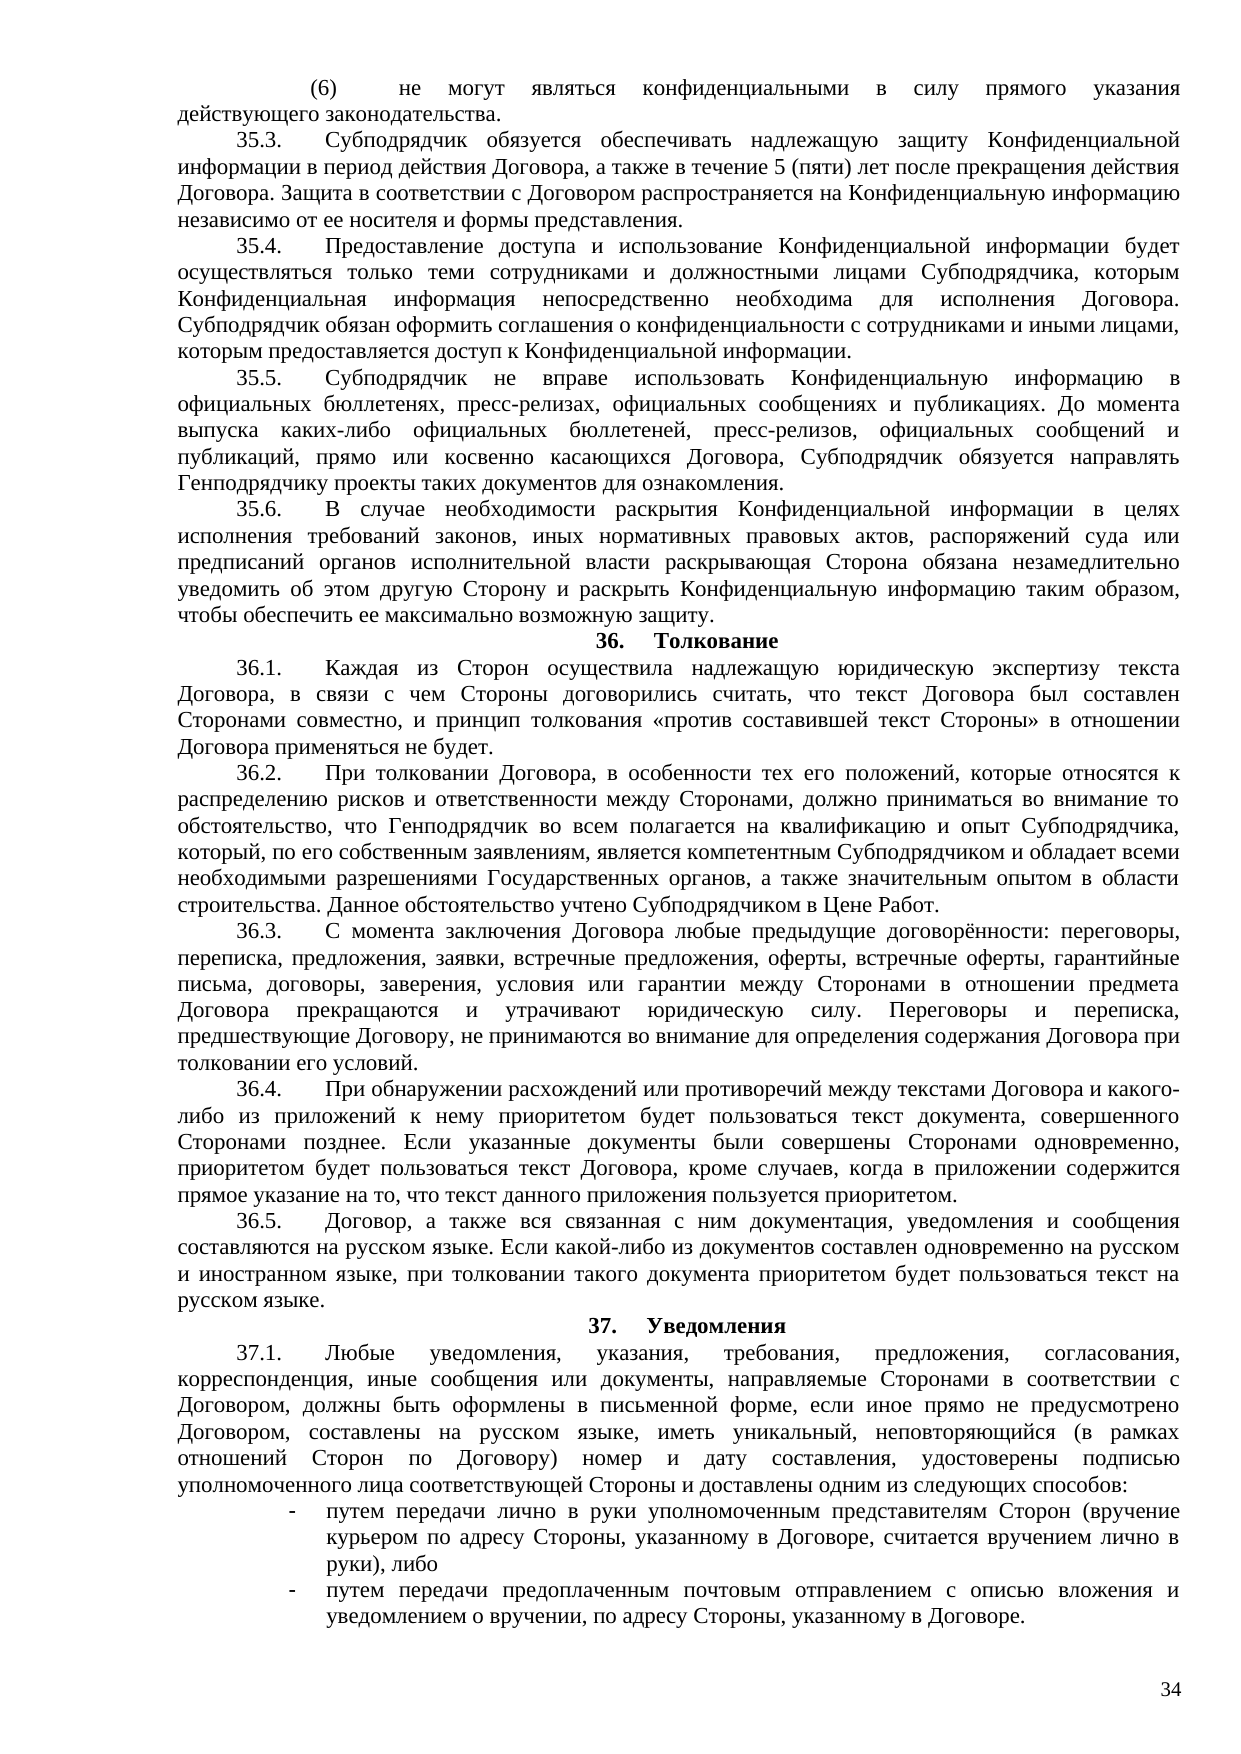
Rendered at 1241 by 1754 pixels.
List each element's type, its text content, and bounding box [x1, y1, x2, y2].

text путем передачи лично в руки уполномоченным представителям Сторон (вручение курьером по адресу Стороны, указанному в Договоре, считается вручением лично в руки), либо [288, 1497, 1181, 1576]
text путем передачи предоплаченным почтовым отправлением с описью вложения и уведомлением о вручении, по адресу Стороны, указанному в Договоре. [288, 1576, 1181, 1629]
text Уведомления [177, 1312, 1181, 1339]
text Каждая из Сторон осуществила надлежащую юридическую экспертизу текста Договора, в связи с чем Стороны договорились считать, что текст Договора был составлен Сторонами совместно, и принцип толкования «против составившей текст Стороны» в отношении Договора применяться не будет. [177, 654, 1181, 759]
text Любые уведомления, указания, требования, предложения, согласования, корреспонденция, иные сообщения или документы, направляемые Сторонами в соответствии с Договором, должны быть оформлены в письменной форме, если иное прямо не предусмотрено Договором, составлены на русском языке, иметь уникальный, неповторяющийся (в рамках отношений Сторон по Договору) номер и дату составления, удостоверены подписью уполномоченного лица соответствующей Стороны и доставлены одним из следующих способов: [177, 1339, 1181, 1497]
text Предоставление доступа и использование Конфиденциальной информации будет осуществляться только теми сотрудниками и должностными лицами Субподрядчика, которым Конфиденциальная информация непосредственно необходима для исполнения Договора. Субподрядчик обязан оформить соглашения о конфиденциальности с сотрудниками и иными лицами, которым предоставляется доступ к Конфиденциальной информации. [177, 232, 1181, 364]
text Субподрядчик не вправе использовать Конфиденциальную информацию в официальных бюллетенях, пресс-релизах, официальных сообщениях и публикациях. До момента выпуска каких-либо официальных бюллетеней, пресс-релизов, официальных сообщений и публикаций, прямо или косвенно касающихся Договора, Субподрядчик обязуется направлять Генподрядчику проекты таких документов для ознакомления. [177, 364, 1181, 496]
text В случае необходимости раскрытия Конфиденциальной информации в целях исполнения требований законов, иных нормативных правовых актов, распоряжений суда или предписаний органов исполнительной власти раскрывающая Сторона обязана незамедлительно уведомить об этом другую Сторону и раскрыть Конфиденциальную информацию таким образом, чтобы обеспечить ее максимально возможную защиту. [177, 496, 1181, 627]
text С момента заключения Договора любые предыдущие договорённости: переговоры, переписка, предложения, заявки, встречные предложения, оферты, встречные оферты, гарантийные письма, договоры, заверения, условия или гарантии между Сторонами в отношении предмета Договора прекращаются и утрачивают юридическую силу. Переговоры и переписка, предшествующие Договору, не принимаются во внимание для определения содержания Договора при толковании его условий. [177, 917, 1181, 1075]
text Толкование [177, 627, 1181, 654]
text не могут являться конфиденциальными в силу прямого указания действующего законодательства. [177, 74, 1181, 127]
text Договор, а также вся связанная с ним документация, уведомления и сообщения составляются на русском языке. Если какой-либо из документов составлен одновременно на русском и иностранном языке, при толковании такого документа приоритетом будет пользоваться текст на русском языке. [177, 1207, 1181, 1312]
text При толковании Договора, в особенности тех его положений, которые относятся к распределению рисков и ответственности между Сторонами, должно приниматься во внимание то обстоятельство, что Генподрядчик во всем полагается на квалификацию и опыт Субподрядчика, который, по его собственным заявлениям, является компетентным Субподрядчиком и обладает всеми необходимыми разрешениями Государственных органов, а также значительным опытом в области строительства. Данное обстоятельство учтено Субподрядчиком в Цене Работ. [177, 759, 1181, 917]
text При обнаружении расхождений или противоречий между текстами Договора и какого-либо из приложений к нему приоритетом будет пользоваться текст документа, совершенного Сторонами позднее. Если указанные документы были совершены Сторонами одновременно, приоритетом будет пользоваться текст Договора, кроме случаев, когда в приложении содержится прямое указание на то, что текст данного приложения пользуется приоритетом. [177, 1075, 1181, 1207]
text Субподрядчик обязуется обеспечивать надлежащую защиту Конфиденциальной информации в период действия Договора, а также в течение 5 (пяти) лет после прекращения действия Договора. Защита в соответствии с Договором распространяется на Конфиденциальную информацию независимо от ее носителя и формы представления. [177, 127, 1181, 232]
